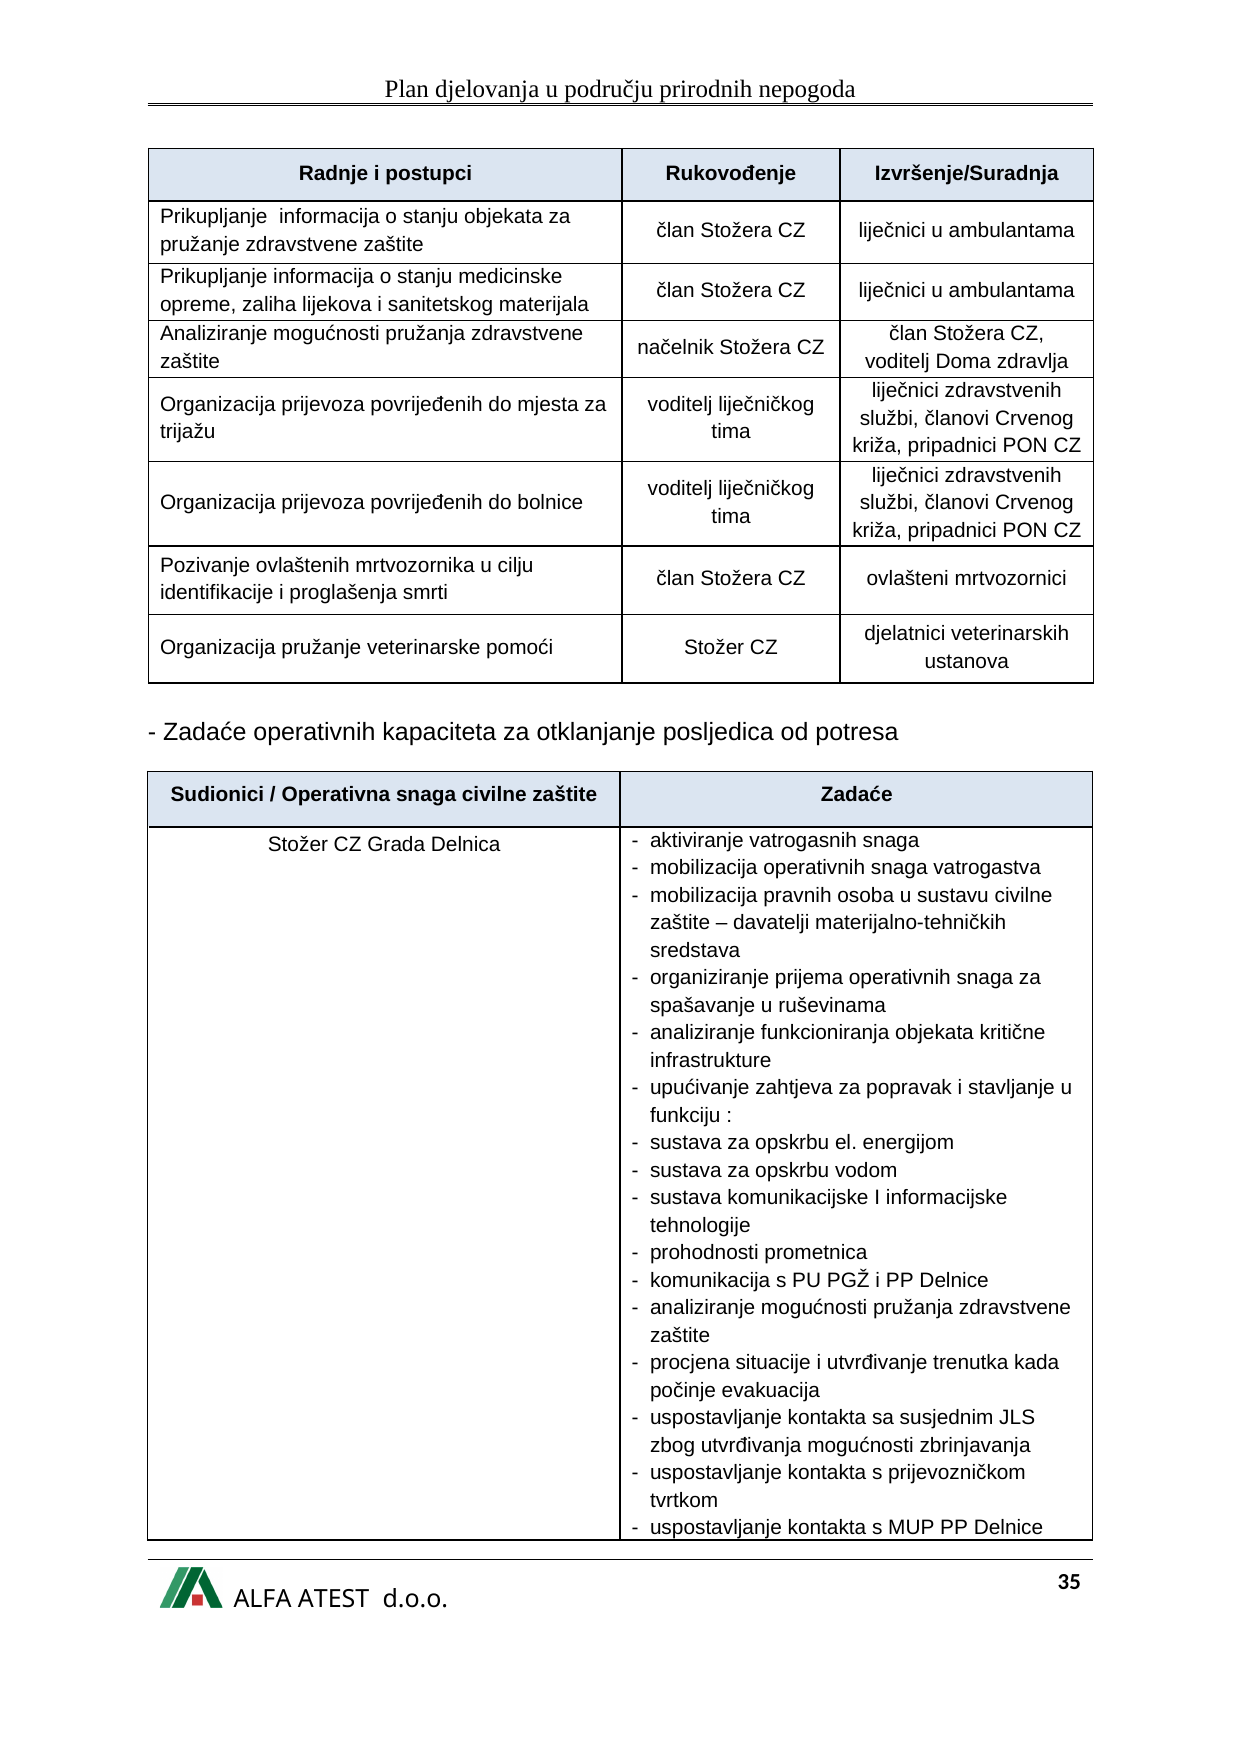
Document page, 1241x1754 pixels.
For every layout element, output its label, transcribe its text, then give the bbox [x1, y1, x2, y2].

table_cell Stožer CZ Grada Delnica [148, 827, 619, 1539]
text - Zadaće operativnih kapaciteta za otklanjanje posljedica od potresa [148, 717, 1092, 745]
table_cell član Stožera CZ [623, 547, 839, 614]
table_cell Pozivanje ovlaštenih mrtvozornika u cilju identifikacije i proglašenja smrti [149, 547, 621, 614]
table_cell voditelj liječničkog tima [623, 462, 839, 545]
table_cell ovlašteni mrtvozornici [841, 547, 1093, 614]
table_header Rukovođenje [623, 149, 839, 200]
table_cell Analiziranje mogućnosti pružanja zdravstvene zaštite [149, 321, 621, 376]
table_cell djelatnici veterinarskih ustanova [841, 615, 1093, 682]
table_cell voditelj liječničkog tima [623, 378, 839, 461]
table_cell član Stožera CZ, voditelj Doma zdravlja [841, 321, 1093, 376]
table_cell Organizacija prijevoza povrijeđenih do bolnice [149, 462, 621, 545]
table_cell Prikupljanje informacija o stanju objekata za pružanje zdravstvene zaštite [149, 202, 621, 263]
table_cell Organizacija prijevoza povrijeđenih do mjesta za trijažu [149, 378, 621, 461]
table_cell član Stožera CZ [623, 264, 839, 319]
table_cell Organizacija pružanje veterinarske pomoći [149, 615, 621, 682]
table_cell načelnik Stožera CZ [623, 321, 839, 376]
table_cell liječnici zdravstvenih službi, članovi Crvenog križa, pripadnici PON CZ [841, 378, 1093, 461]
picture [159, 1567, 223, 1608]
table_header Radnje i postupci [149, 149, 621, 200]
table_cell Prikupljanje informacija o stanju medicinske opreme, zaliha lijekova i sanitetskog materijala [149, 264, 621, 319]
table_cell liječnici u ambulantama [841, 264, 1093, 319]
table_cell liječnici u ambulantama [841, 202, 1093, 263]
table_cell Stožer CZ [623, 615, 839, 682]
table_header Zadaće [621, 772, 1092, 826]
table_cell član Stožera CZ [623, 202, 839, 263]
table_cell liječnici zdravstvenih službi, članovi Crvenog križa, pripadnici PON CZ [841, 462, 1093, 545]
table_header Izvršenje/Suradnja [841, 149, 1093, 200]
table_header Sudionici / Operativna snaga civilne zaštite [148, 772, 619, 826]
